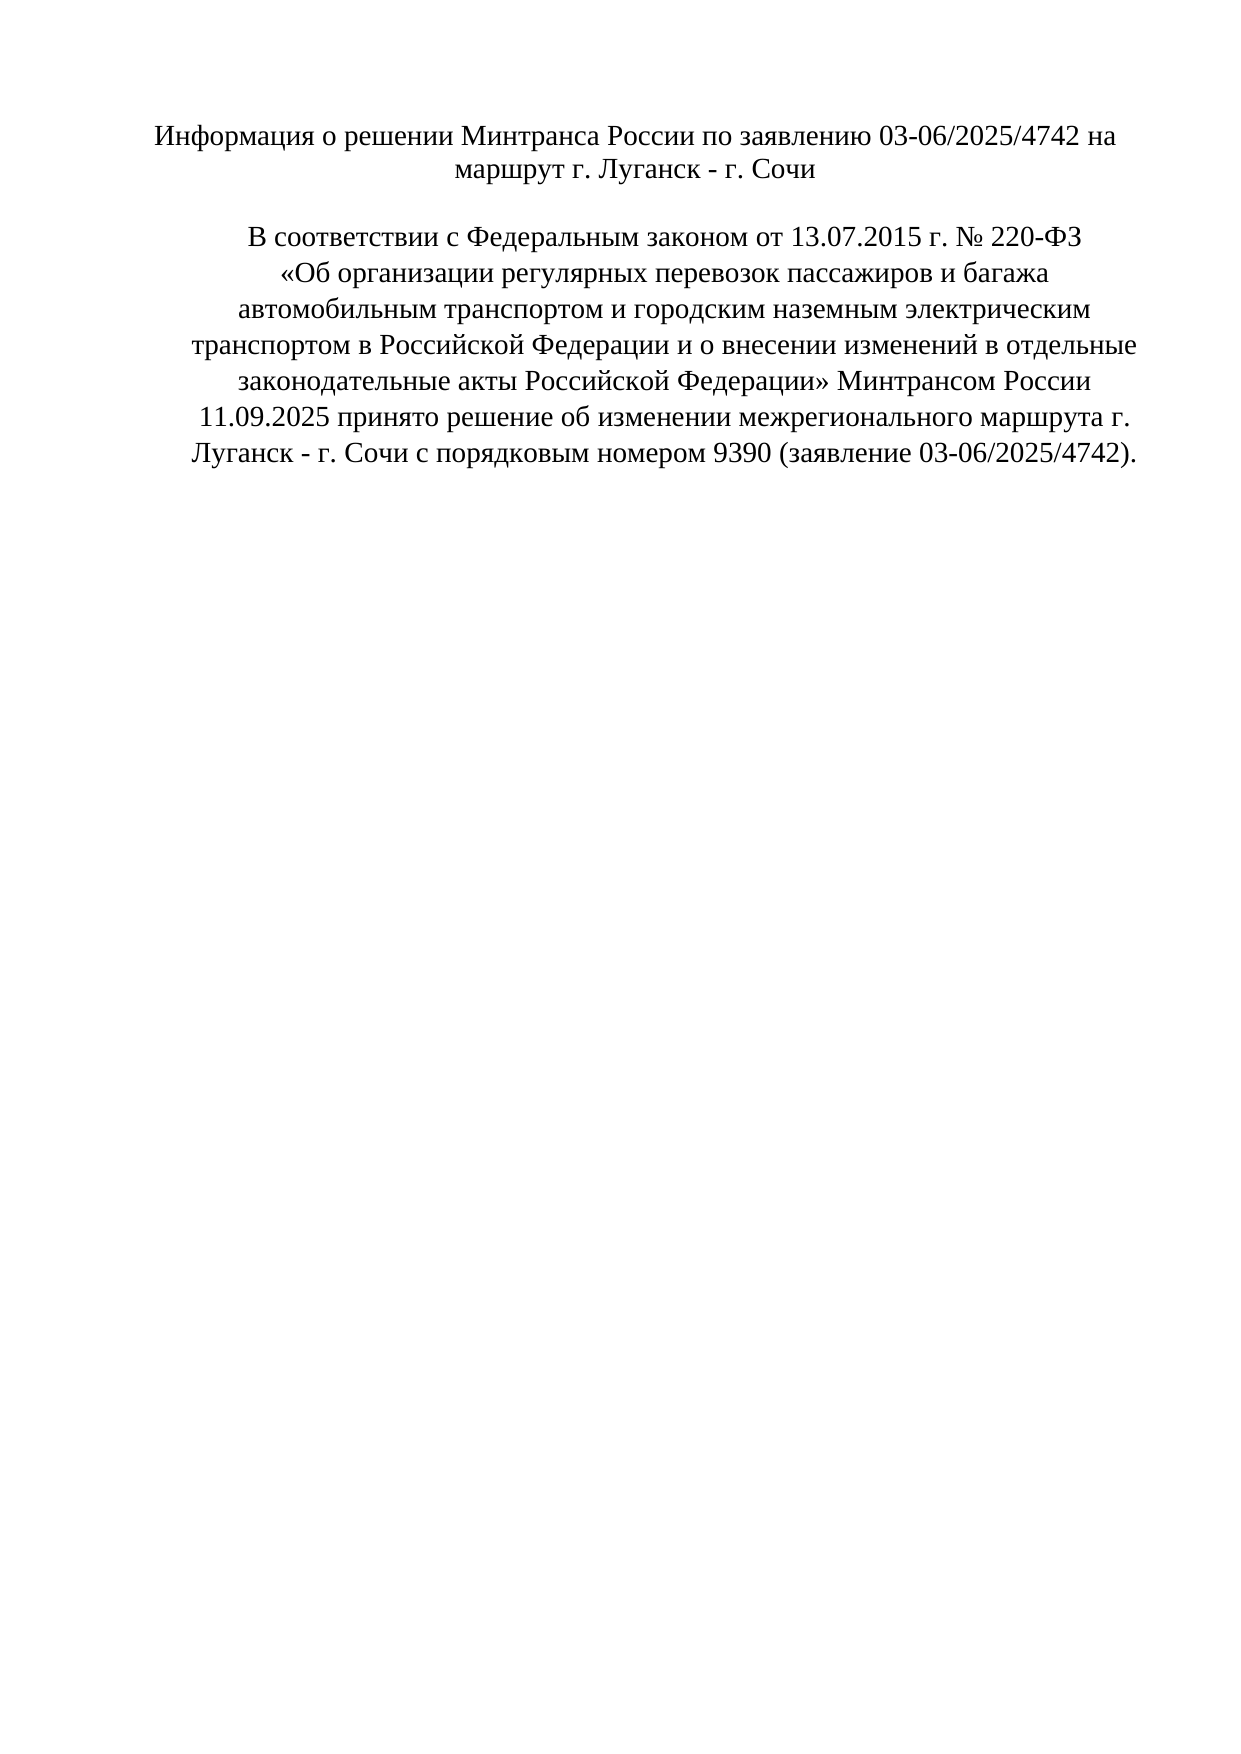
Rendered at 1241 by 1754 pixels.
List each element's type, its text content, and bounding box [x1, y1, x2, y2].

text В соответствии с Федеральным законом от 13.07.2015 г. № 220-ФЗ «Об организации регулярных перевозок пассажиров и багажа автомобильным транспортом и городским наземным электрическим транспортом в Российской Федерации и о внесении изменений в отдельные законодательные акты Российской Федерации» Минтрансом России 11.09.2025 принято решение об изменении межрегионального маршрута г. Луганск - г. Сочи с порядковым номером 9390 (заявление 03-06/2025/4742). [177, 219, 1152, 469]
text Информация о решении Минтранса России по заявлению 03-06/2025/4742 на маршрут г. Луганск - г. Сочи [118, 118, 1152, 185]
